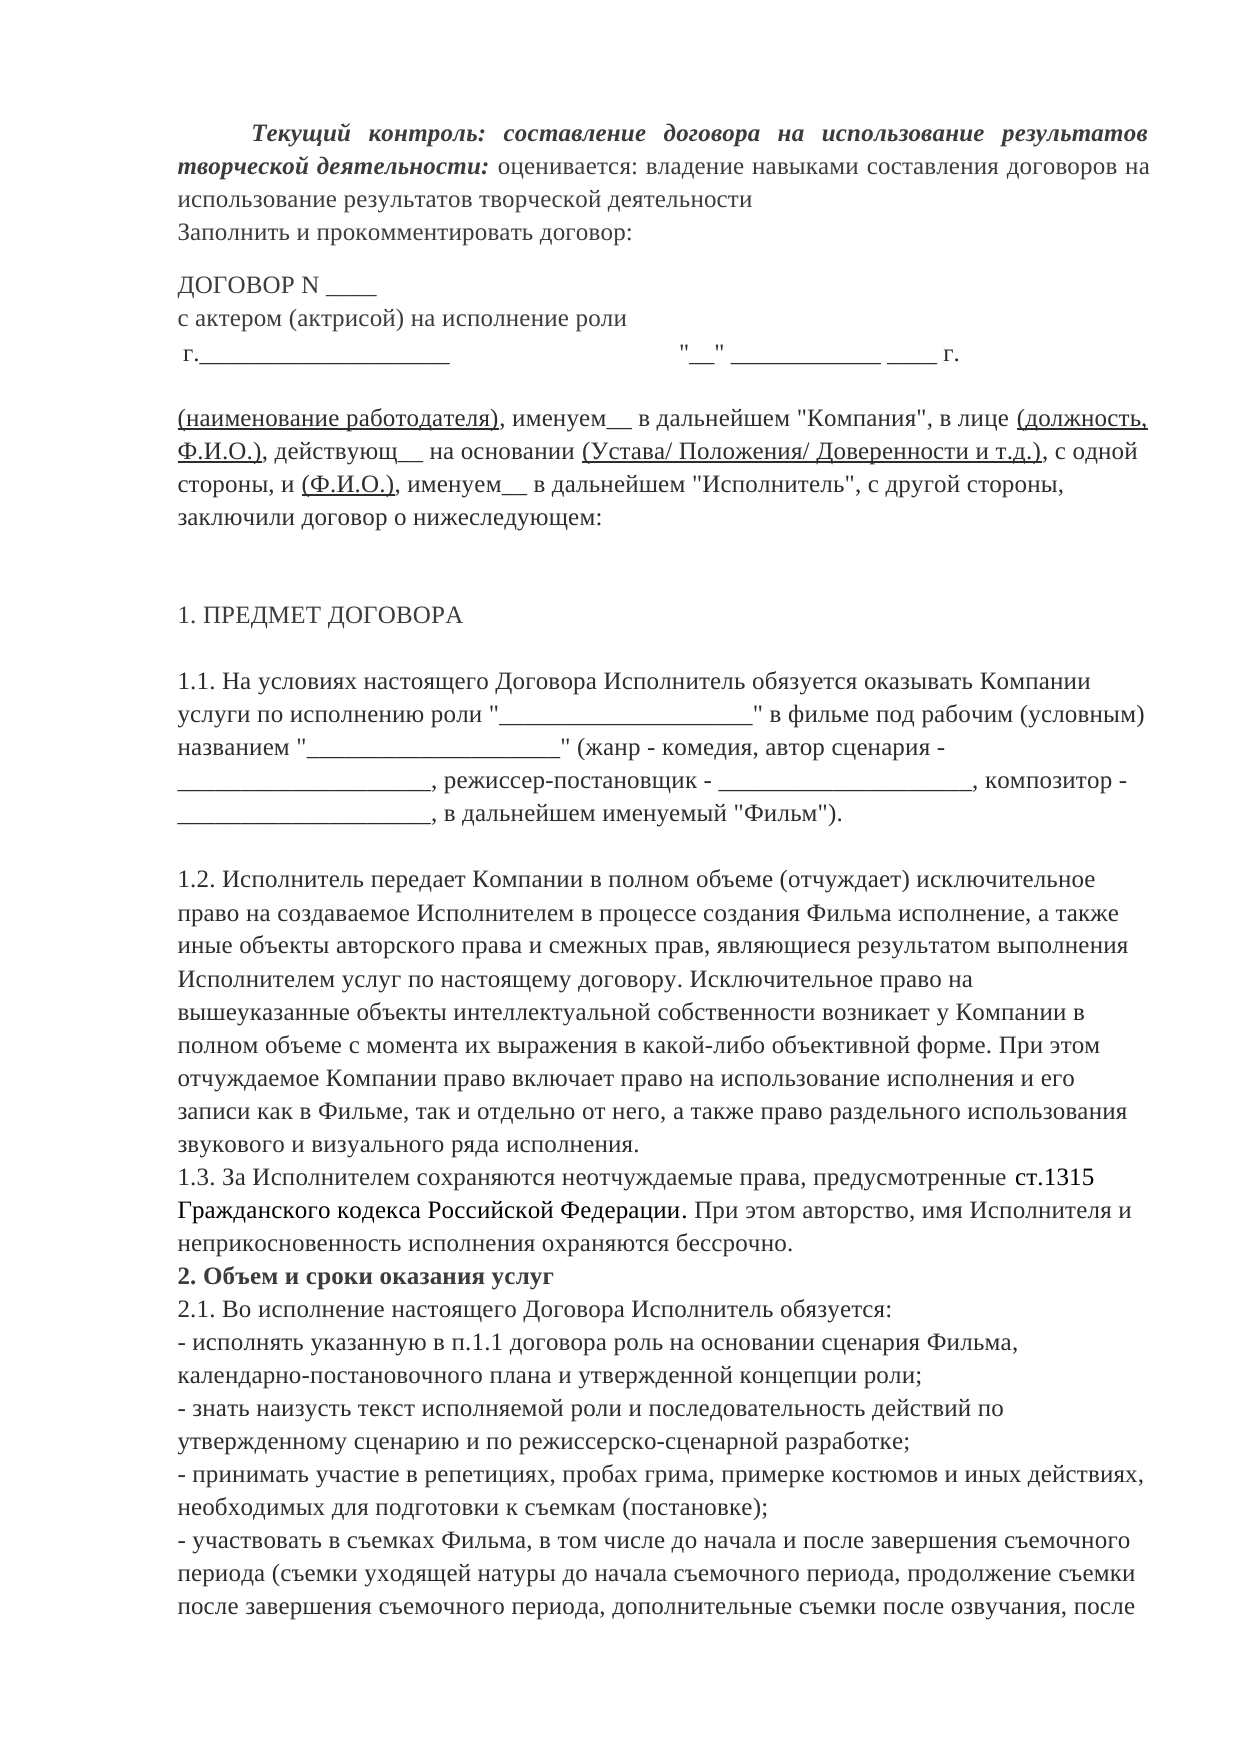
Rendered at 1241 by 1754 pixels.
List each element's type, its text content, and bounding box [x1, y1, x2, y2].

text (наименование работодателя), именуем__ в дальнейшем "Компания", в лице (должность, Ф.И.О.), действующ__ на основании (Устава/ Положения/ Доверенности и т.д.), с одной стороны, и (Ф.И.О.), именуем__ в дальнейшем "Исполнитель", с другой стороны, заключили договор о нижеследующем: [177, 370, 1152, 596]
text Заполнить и прокомментировать договор: [177, 217, 1152, 246]
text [177, 633, 1152, 1620]
text 1. ПРЕДМЕТ ДОГОВОРА [177, 600, 1152, 629]
text ДОГОВОР N ____ с актером (актрисой) на исполнение роли [177, 270, 1152, 332]
table_cell "__" ____________ ____ г. [673, 338, 1152, 370]
table_cell г.____________________ [177, 338, 673, 370]
text Текущий контроль: составление договора на использование результатов творческой деятельности: оценивается: владение навыками составления договоров на использование результатов творческой деятельности [177, 118, 1152, 213]
